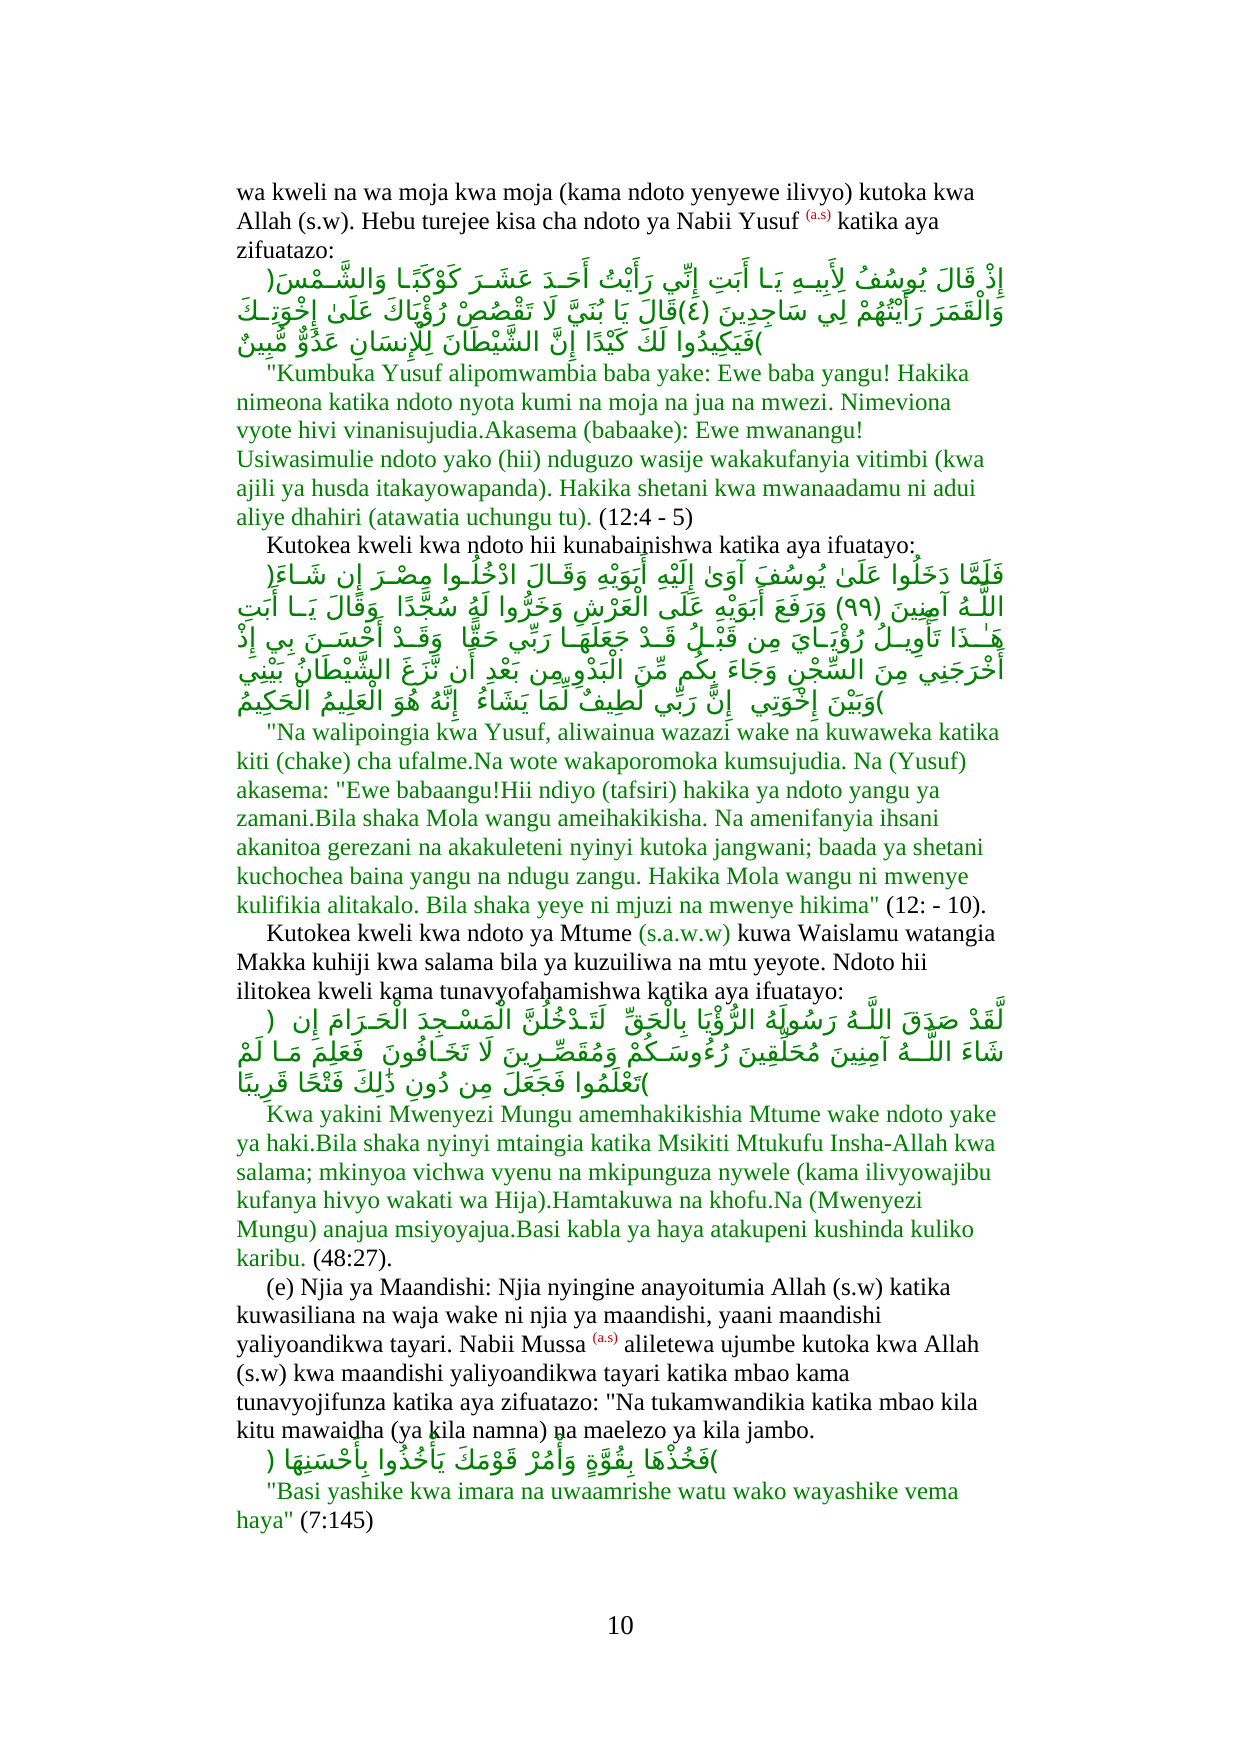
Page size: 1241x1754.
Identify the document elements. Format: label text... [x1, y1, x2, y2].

text ﴿ لَّقَدْ صَدَقَ اللَّـهُ رَسُولَهُ الرُّؤْيَا بِالْحَقِّ لَتَدْخُلُنَّ الْمَسْجِدَ الْحَرَامَ إِن شَاءَ اللَّـهُ آمِنِينَ مُحَلِّقِينَ رُءُوسَكُمْ وَمُقَصِّرِينَ لَا تَخَافُونَ فَعَلِمَ مَا لَمْ تَعْلَمُوا فَجَعَلَ مِن دُونِ ذَٰلِكَ فَتْحًا قَرِيبًا﴾ [236, 1005, 1004, 1099]
text ﴿فَلَمَّا دَخَلُوا عَلَىٰ يُوسُفَ آوَىٰ إِلَيْهِ أَبَوَيْهِ وَقَالَ ادْخُلُوا مِصْرَ إِن شَاءَ اللَّـهُ آمِنِينَ ﴿٩٩﴾ وَرَفَعَ أَبَوَيْهِ عَلَى الْعَرْشِ وَخَرُّوا لَهُ سُجَّدًا وَقَالَ يَا أَبَتِ هَـٰذَا تَأْوِيلُ رُؤْيَايَ مِن قَبْلُ قَدْ جَعَلَهَا رَبِّي حَقًّا وَقَدْ أَحْسَنَ بِي إِذْ أَخْرَجَنِي مِنَ السِّجْنِ وَجَاءَ بِكُم مِّنَ الْبَدْوِ مِن بَعْدِ أَن نَّزَغَ الشَّيْطَانُ بَيْنِي وَبَيْنَ إِخْوَتِي إِنَّ رَبِّي لَطِيفٌ لِّمَا يَشَاءُ إِنَّهُ هُوَ الْعَلِيمُ الْحَكِيمُ﴾ [236, 559, 1004, 717]
text "Na walipoingia kwa Yusuf, aliwainua wazazi wake na kuwaweka katika kiti (chake) cha ufalme.Na wote wakaporomoka kumsujudia. Na (Yusuf) akasema: "Ewe babaangu!Hii ndiyo (tafsiri) hakika ya ndoto yangu ya zamani.Bila shaka Mola wangu ameihakikisha. Na amenifanyia ihsani akanitoa gerezani na akakuleteni nyinyi kutoka jangwani; baada ya shetani kuchochea baina yangu na ndugu zangu. Hakika Mola wangu ni mwenye kulifikia alitakalo. Bila shaka yeye ni mjuzi na mwenye hikima" (12: - 10). [236, 717, 1004, 918]
text (e) Njia ya Maandishi: Njia nyingine anayoitumia Allah (s.w) katika kuwasiliana na waja wake ni njia ya maandishi, yaani maandishi yaliyoandikwa tayari. Nabii Mussa (a.s) aliletewa ujumbe kutoka kwa Allah (s.w) kwa maandishi yaliyoandikwa tayari katika mbao kama tunavyojifunza katika aya zifuatazo: "Na tukamwandikia katika mbao kila kitu mawaidha (ya kila namna) na maelezo ya kila jambo. [236, 1272, 1004, 1444]
text Kutokea kweli kwa ndoto hii kunabainishwa katika aya ifuatayo: [236, 531, 1004, 559]
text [236, 177, 1004, 263]
text Kutokea kweli kwa ndoto ya Mtume (s.a.w.w) kuwa Waislamu watangia Makka kuhiji kwa salama bila ya kuzuiliwa na mtu yeyote. Ndoto hii ilitokea kweli kama tunavyofahamishwa katika aya ifuatayo: [236, 918, 1004, 1005]
text ﴿ فَخُذْهَا بِقُوَّةٍ وَأْمُرْ قَوْمَكَ يَأْخُذُوا بِأَحْسَنِهَا﴾ [236, 1444, 1004, 1476]
text ﴿إِذْ قَالَ يُوسُفُ لِأَبِيهِ يَا أَبَتِ إِنِّي رَأَيْتُ أَحَدَ عَشَرَ كَوْكَبًا وَالشَّمْسَ وَالْقَمَرَ رَأَيْتُهُمْ لِي سَاجِدِينَ ﴿٤﴾قَالَ يَا بُنَيَّ لَا تَقْصُصْ رُؤْيَاكَ عَلَىٰ إِخْوَتِكَ فَيَكِيدُوا لَكَ كَيْدًا إِنَّ الشَّيْطَانَ لِلْإِنسَانِ عَدُوٌّ مُّبِينٌ﴾ [236, 263, 1004, 358]
text "Kumbuka Yusuf alipomwambia baba yake: Ewe baba yangu! Hakika nimeona katika ndoto nyota kumi na moja na jua na mwezi. Nimeviona vyote hivi vinanisujudia.Akasema (babaake): Ewe mwanangu! Usiwasimulie ndoto yako (hii) nduguzo wasije wakakufanyia vitimbi (kwa ajili ya husda itakayowapanda). Hakika shetani kwa mwanaadamu ni adui aliye dhahiri (atawatia uchungu tu). (12:4 - 5) [236, 358, 1004, 531]
text "Basi yashike kwa imara na uwaamrishe watu wako wayashike vema haya" (7:145) [236, 1476, 1004, 1533]
text Kwa yakini Mwenyezi Mungu amemhakikishia Mtume wake ndoto yake ya haki.Bila shaka nyinyi mtaingia katika Msikiti Mtukufu Insha-Allah kwa salama; mkinyoa vichwa vyenu na mkipunguza nywele (kama ilivyowajibu kufanya hivyo wakati wa Hija).Hamtakuwa na khofu.Na (Mwenyezi Mungu) anajua msiyoyajua.Basi kabla ya haya atakupeni kushinda kuliko karibu. (48:27). [236, 1099, 1004, 1272]
